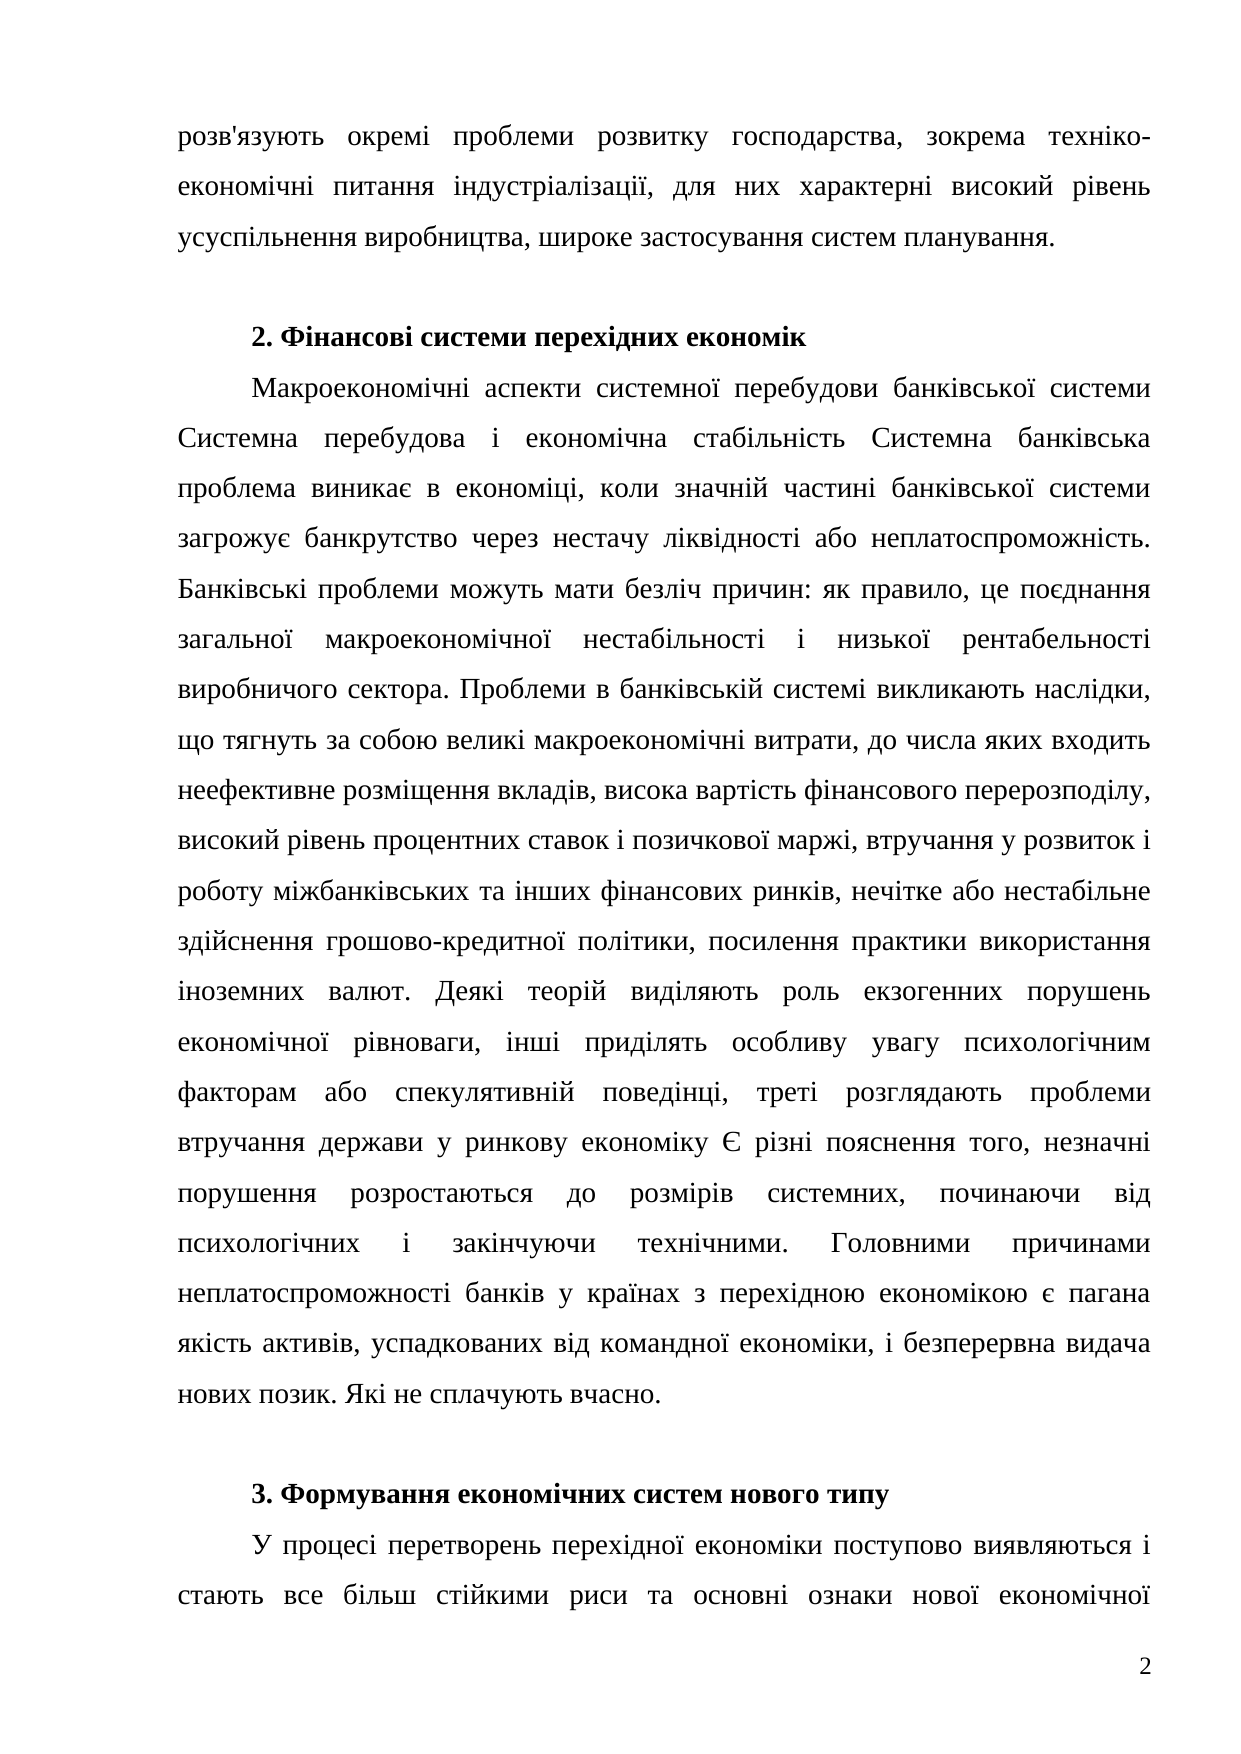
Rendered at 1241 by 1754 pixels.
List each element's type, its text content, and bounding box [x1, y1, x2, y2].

text 2. Фінансові системи перехідних економік [177, 319, 1152, 353]
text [177, 118, 1152, 252]
text Макроекономічні аспекти системної перебудови банківської системи Системна перебудова і економічна стабільність Системна банківська проблема виникає в економіці, коли значній частині банківської системи загрожує банкрутство через нестачу ліквідності або неплатоспроможність. Банківські проблеми можуть мати безліч причин: як правило, це поєднання загальної макроекономічної нестабільності і низької рентабельності виробничого сектора. Проблеми в банківській системі викликають наслідки, що тягнуть за собою великі макроекономічні витрати, до числа яких входить неефективне розміщення вкладів, висока вартість фінансового перерозподілу, високий рівень процентних ставок і позичкової маржі, втручання у розвиток і роботу міжбанківських та інших фінансових ринків, нечітке або нестабільне здійснення грошово-кредитної політики, посилення практики використання іноземних валют. Деякі теорій виділяють роль екзогенних порушень економічної рівноваги, інші приділять особливу увагу психологічним факторам або спекулятивній поведінці, треті розглядають проблеми втручання держави у ринкову економіку Є різні пояснення того, незначні порушення розростаються до розмірів системних, починаючи від психологічних і закінчуючи технічними. Головними причинами неплатоспроможності банків у країнах з перехідною економікою є пагана якість активів, успадкованих від командної економіки, і безперервна видача нових позик. Які не сплачують вчасно. [177, 370, 1152, 1409]
text 3. Формування економічних систем нового типу [177, 1477, 1152, 1510]
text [177, 1527, 1152, 1611]
